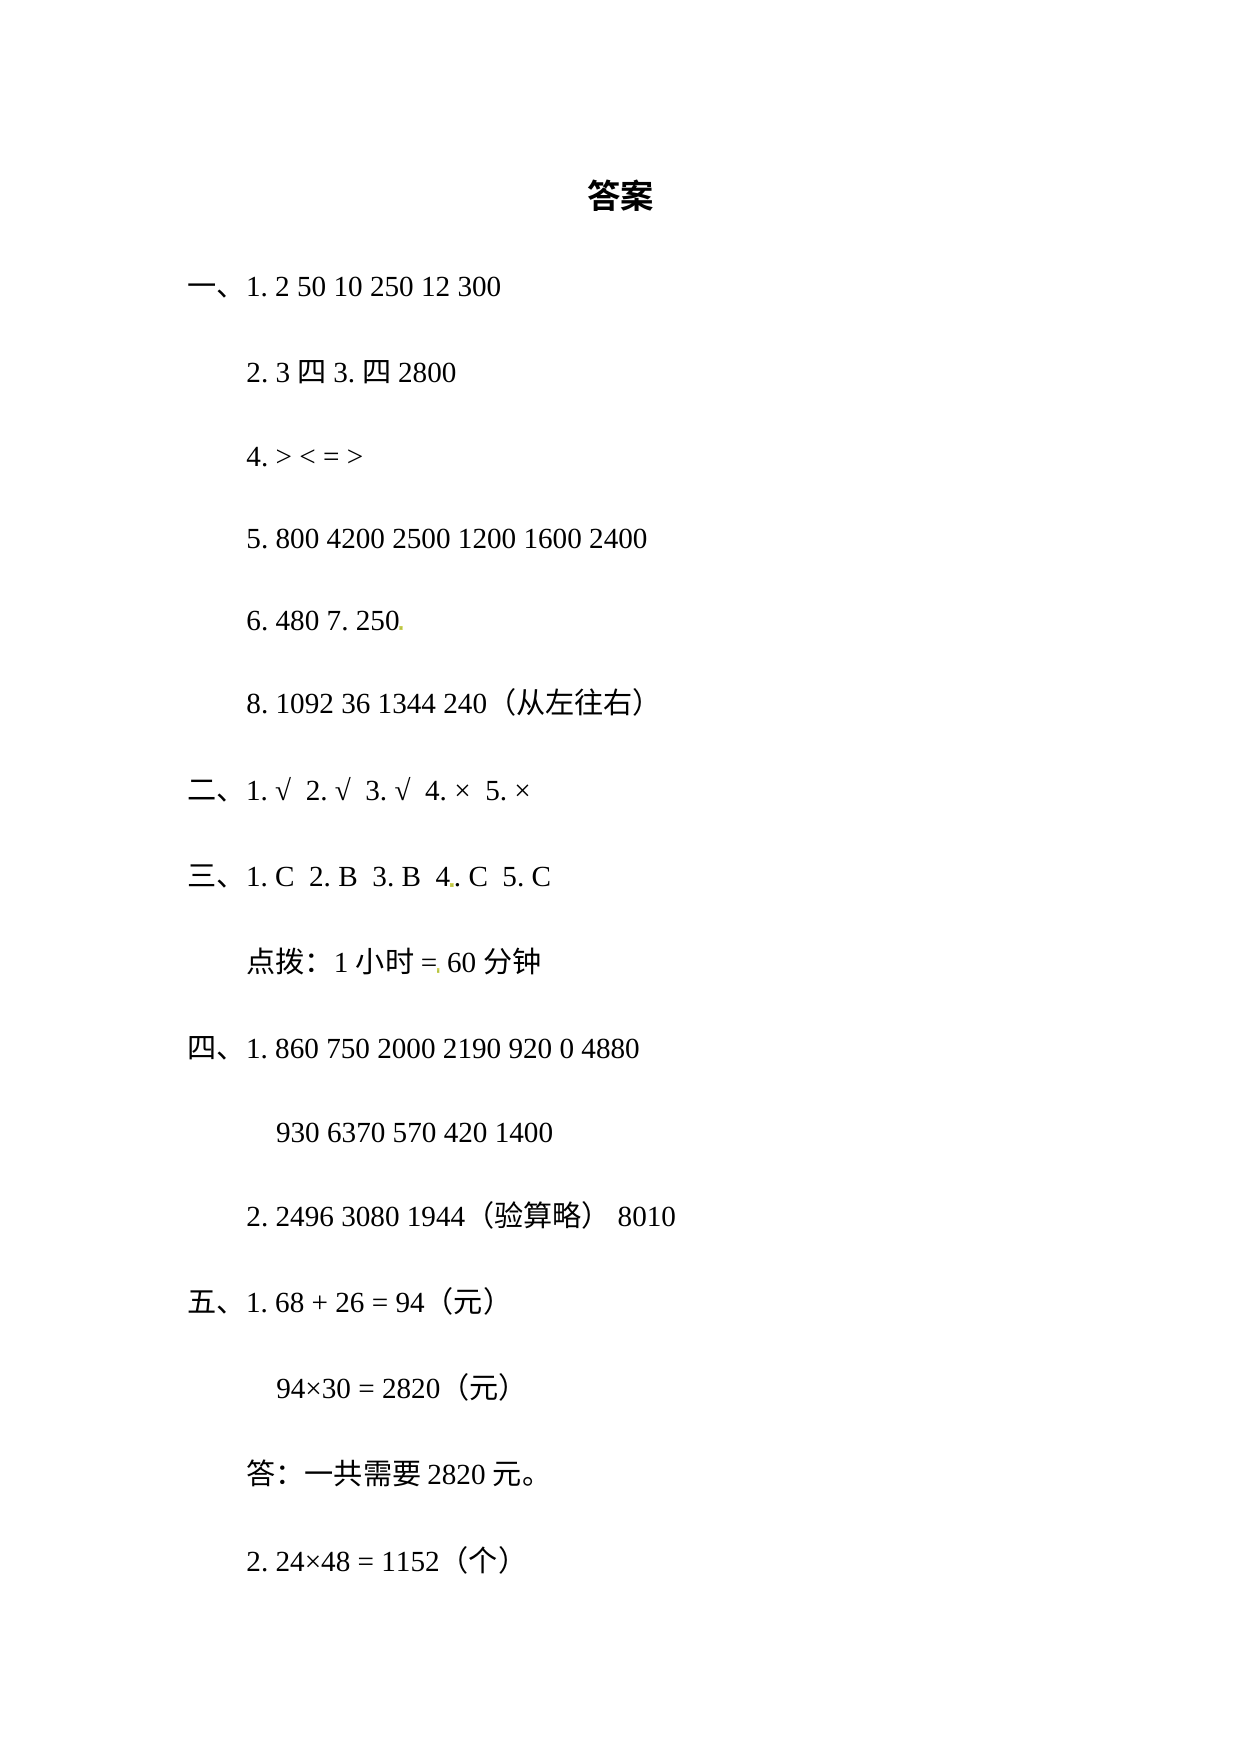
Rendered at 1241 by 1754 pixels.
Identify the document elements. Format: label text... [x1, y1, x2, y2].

text 2. 24×48 = 1152（个） [232, 1526, 1053, 1591]
text 94×30 = 2820（元） [232, 1353, 1053, 1418]
text 2. 2496 3080 1944（验算略） 8010 [232, 1181, 1053, 1246]
text 答案 [187, 162, 1053, 227]
text 二、1. √ 2. √ 3. √ 4. × 5. × [187, 755, 1053, 820]
text 8. 1092 36 1344 240（从左往右） [232, 669, 1053, 734]
text 一、1. 2 50 10 250 12 300 [187, 251, 1053, 316]
text 930 6370 570 420 1400 [232, 1099, 1053, 1164]
text 四、1. 860 750 2000 2190 920 0 4880 [187, 1013, 1053, 1078]
text 4. > < = > [232, 423, 1053, 488]
text 五、1. 68 + 26 = 94（元）[来源:学科网ZXXK] [187, 1267, 1053, 1332]
text 答：一共需要2820 元。 [232, 1439, 1053, 1504]
text 三、1. C 2. B 3. B 4. C 5. C [187, 841, 1053, 906]
text 5. 800 4200 2500 1200 1600 2400 [232, 505, 1053, 570]
text 6. 480 7. 250 [232, 587, 1053, 652]
text 2. 3 四 3. 四 2800 [232, 337, 1053, 402]
text 点拨：1 小时 = 60 分钟 [232, 927, 1053, 992]
